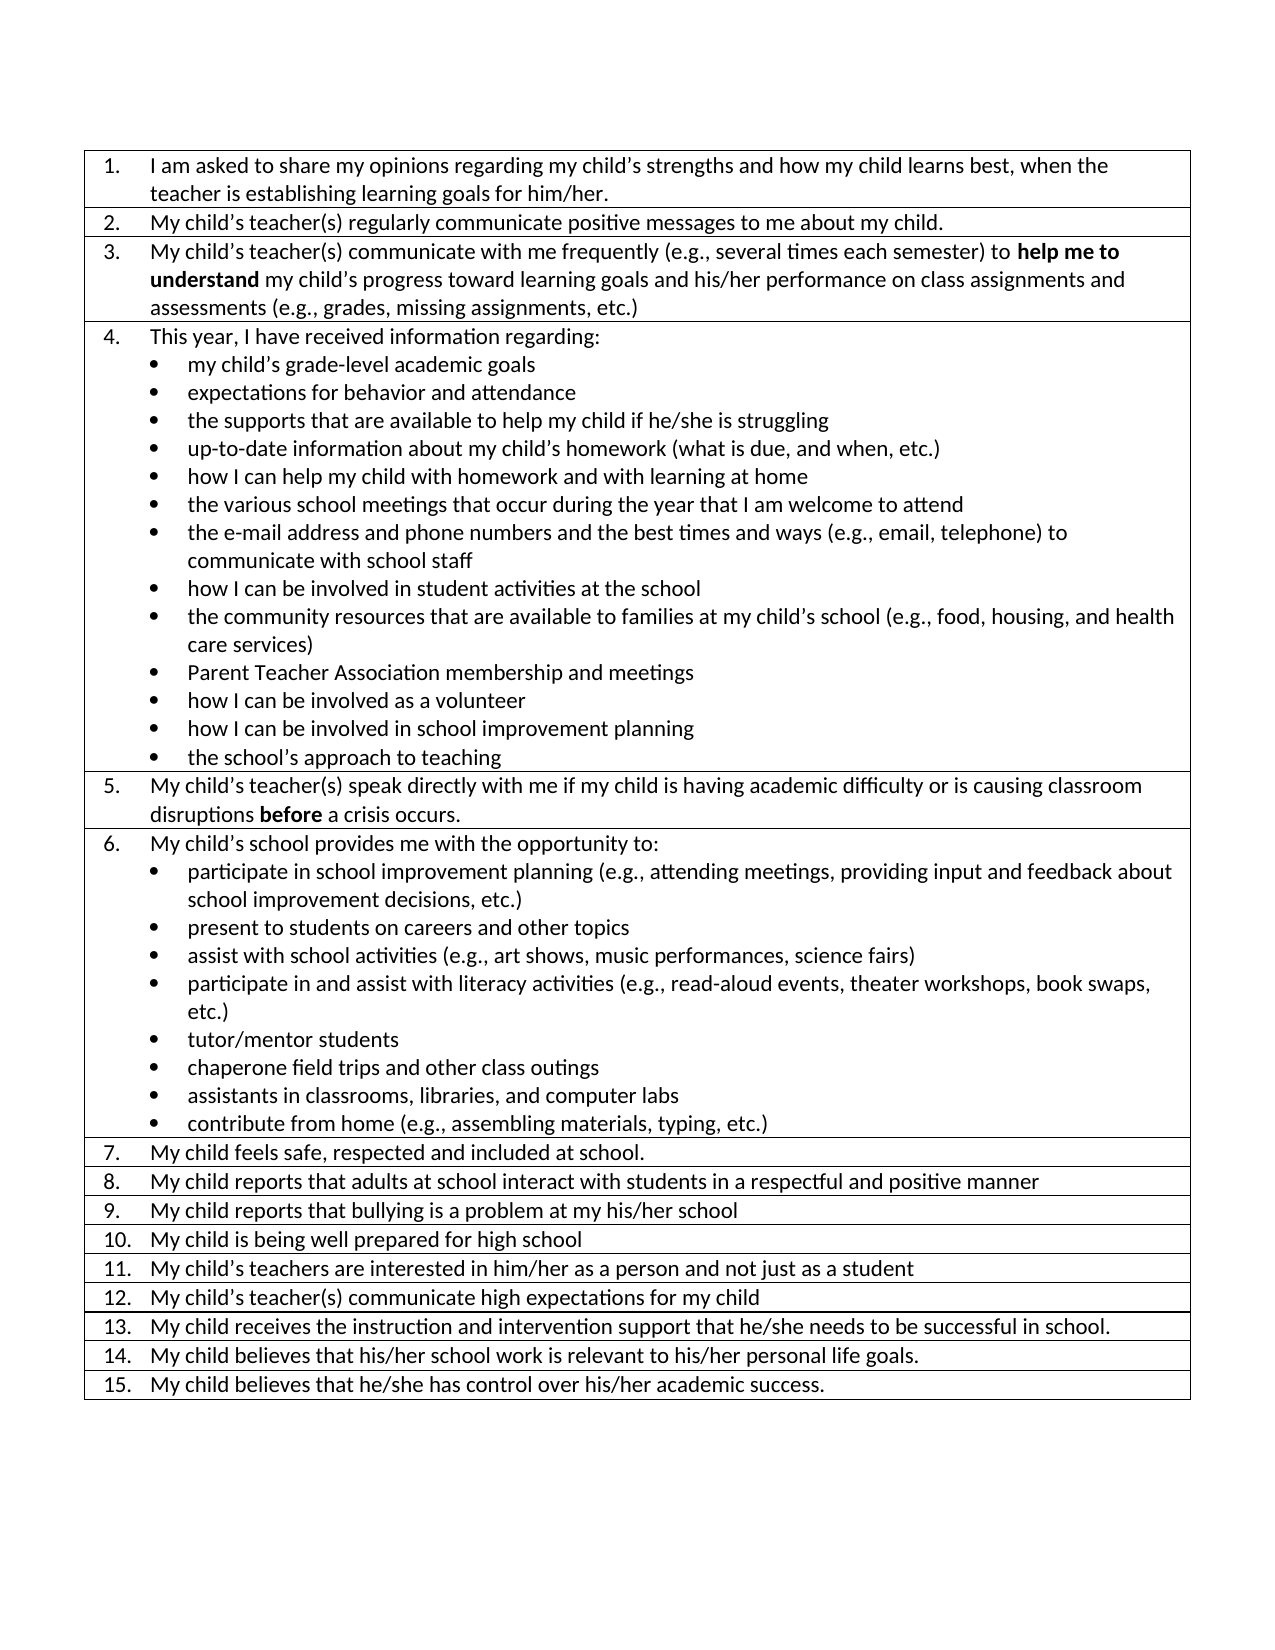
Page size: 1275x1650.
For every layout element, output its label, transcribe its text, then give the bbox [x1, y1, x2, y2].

table_cell My child reports that bullying is a problem at my his/her school [85, 1196, 1190, 1224]
table_cell My child receives the instruction and intervention support that he/she needs to be successful in school. [85, 1313, 1190, 1340]
table_cell This year, I have received information regarding: my child’s grade-level academic goals expectations for behavior and attendance the supports that are available to help my child if he/she is struggling up-to-date information about my child’s homework (what is due, and when, etc.) how I can help my child with homework and with learning at home the various school meetings that occur during the year that I am welcome to attend the e-mail address and phone numbers and the best times and ways (e.g., email, telephone) to communicate with school staff how I can be involved in student activities at the school the community resources that are available to families at my child’s school (e.g., food, housing, and health care services) Parent Teacher Association membership and meetings how I can be involved as a volunteer how I can be involved in school improvement planning the school’s approach to teaching [85, 322, 1190, 771]
table_cell My child believes that he/she has control over his/her academic success. [85, 1371, 1190, 1398]
table_cell My child’s teacher(s) communicate high expectations for my child [85, 1283, 1190, 1311]
table_cell My child is being well prepared for high school [85, 1225, 1190, 1253]
table_cell My child believes that his/her school work is relevant to his/her personal life goals. [85, 1341, 1190, 1369]
table_cell My child feels safe, respected and included at school. [85, 1138, 1190, 1166]
table_cell My child’s teacher(s) communicate with me frequently (e.g., several times each semester) to help me to understand my child’s progress toward learning goals and his/her performance on class assignments and assessments (e.g., grades, missing assignments, etc.) [85, 237, 1190, 321]
table_cell My child’s school provides me with the opportunity to: participate in school improvement planning (e.g., attending meetings, providing input and feedback about school improvement decisions, etc.) present to students on careers and other topics assist with school activities (e.g., art shows, music performances, science fairs) participate in and assist with literacy activities (e.g., read-aloud events, theater workshops, book swaps, etc.) tutor/mentor students chaperone field trips and other class outings assistants in classrooms, libraries, and computer labs contribute from home (e.g., assembling materials, typing, etc.) [85, 829, 1190, 1137]
table_cell My child’s teachers are interested in him/her as a person and not just as a student [85, 1254, 1190, 1282]
table_cell My child’s teacher(s) speak directly with me if my child is having academic difficulty or is causing classroom disruptions before a crisis occurs. [85, 772, 1190, 828]
table_header I am asked to share my opinions regarding my child’s strengths and how my child learns best, when the teacher is establishing learning goals for him/her. [85, 151, 1190, 207]
table_cell My child reports that adults at school interact with students in a respectful and positive manner [85, 1167, 1190, 1195]
table_cell My child’s teacher(s) regularly communicate positive messages to me about my child. [85, 208, 1190, 236]
